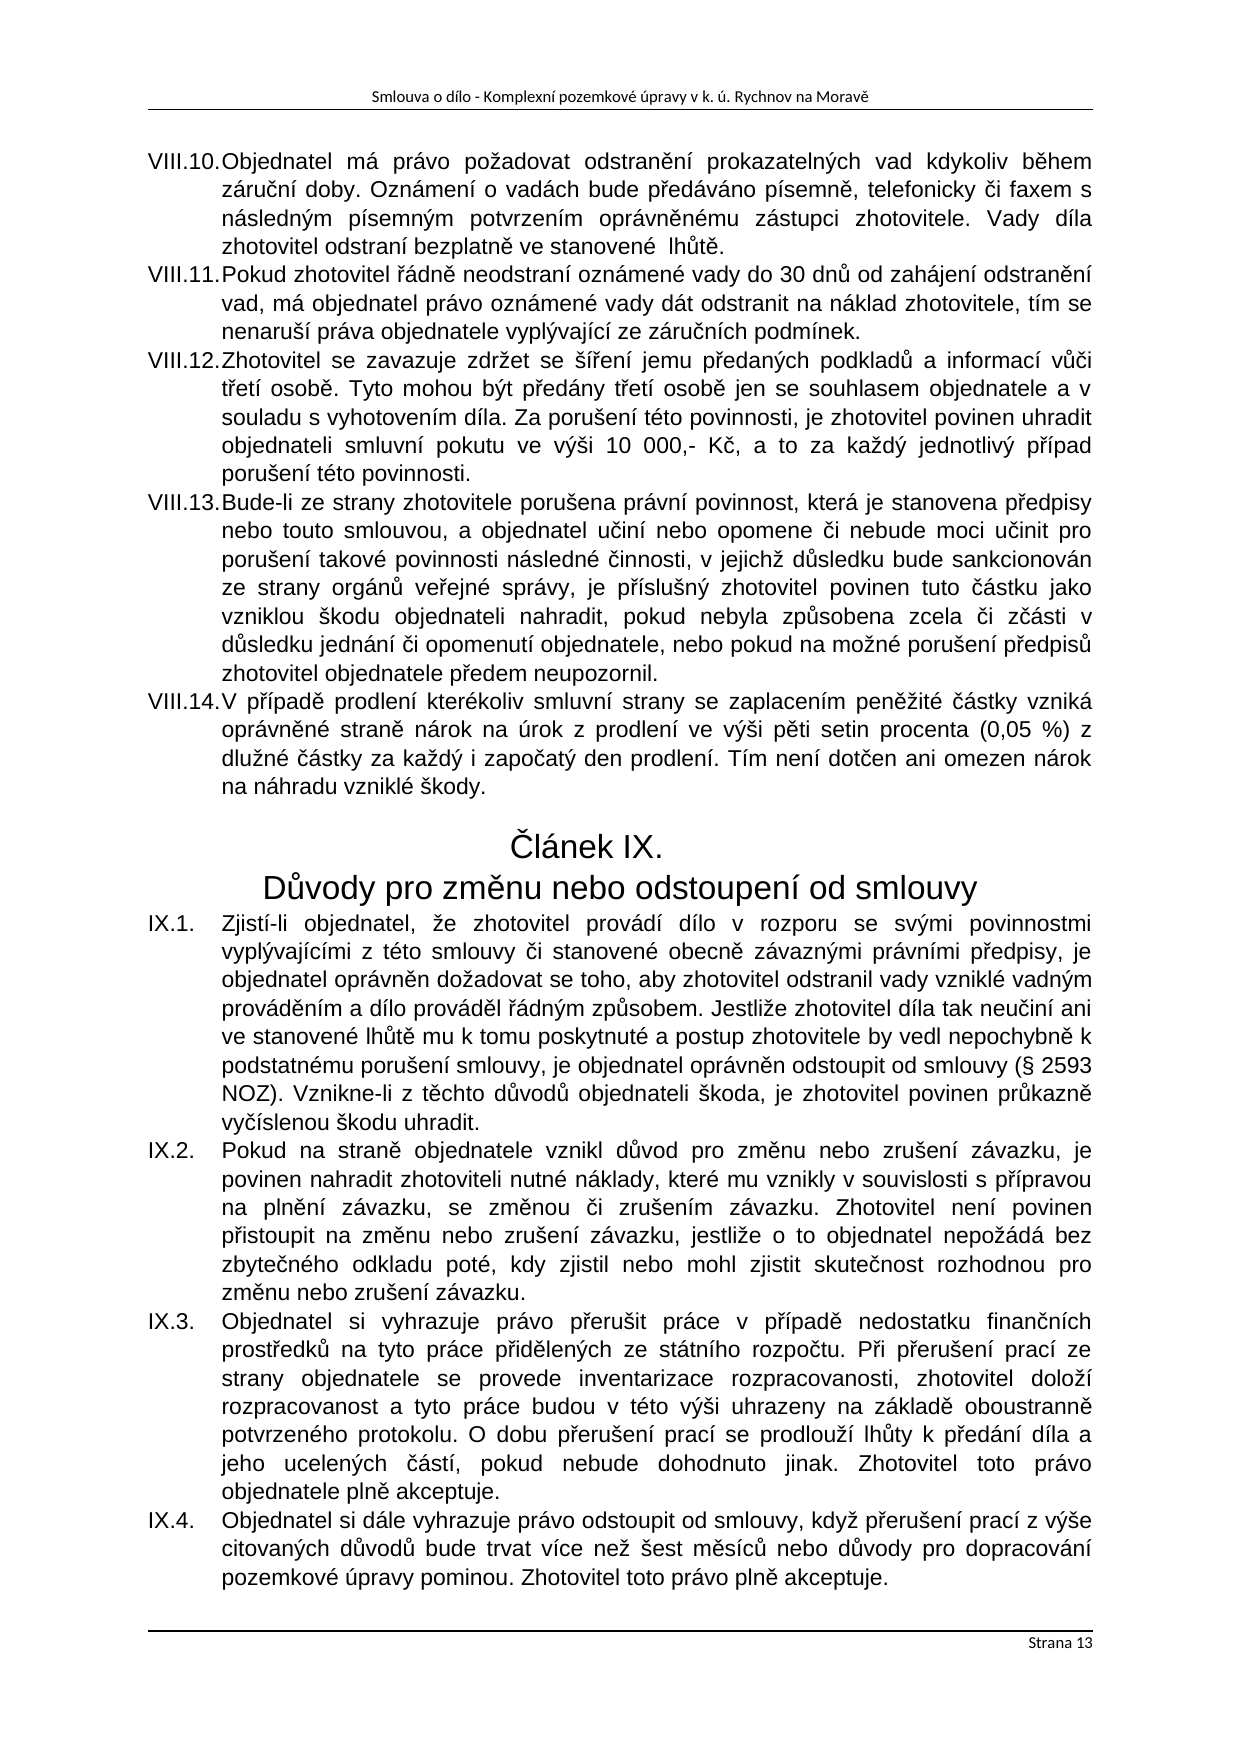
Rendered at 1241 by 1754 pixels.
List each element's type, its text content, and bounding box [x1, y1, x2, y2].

list Zjistí-li objednatel, že zhotovitel provádí dílo v rozporu se svými povinnostmi vyplývajícími z této smlouvy či stanovené obecně závaznými právními předpisy, je objednatel oprávněn dožadovat se toho, aby zhotovitel odstranil vady vzniklé vadným prováděním a dílo prováděl řádným způsobem. Jestliže zhotovitel díla tak neučiní ani ve stanovené lhůtě mu k tomu poskytnuté a postup zhotovitele by vedl nepochybně k podstatnému porušení smlouvy, je objednatel oprávněn odstoupit od smlouvy (§ 2593 NOZ). Vznikne-li z těchto důvodů objednateli škoda, je zhotovitel povinen průkazně vyčíslenou škodu uhradit. [148, 909, 1093, 1135]
list Objednatel si dále vyhrazuje právo odstoupit od smlouvy, když přerušení prací z výše citovaných důvodů bude trvat více než šest měsíců nebo důvody pro dopracování pozemkové úpravy pominou. Zhotovitel toto právo plně akceptuje. [148, 1507, 1093, 1590]
list Pokud zhotovitel řádně neodstraní oznámené vady do 30 dnů od zahájení odstranění vad, má objednatel právo oznámené vady dát odstranit na náklad zhotovitele, tím se nenaruší práva objednatele vyplývající ze záručních podmínek. [148, 261, 1093, 344]
list V případě prodlení kterékoliv smluvní strany se zaplacením peněžité částky vzniká oprávněné straně nárok na úrok z prodlení ve výši pěti setin procenta (0,05 %) z dlužné částky za každý i započatý den prodlení. Tím není dotčen ani omezen nárok na náhradu vzniklé škody. [148, 688, 1093, 799]
list Pokud na straně objednatele vznikl důvod pro změnu nebo zrušení závazku, je povinen nahradit zhotoviteli nutné náklady, které mu vznikly v souvislosti s přípravou na plnění závazku, se změnou či zrušením závazku. Zhotovitel není povinen přistoupit na změnu nebo zrušení závazku, jestliže o to objednatel nepožádá bez zbytečného odkladu poté, kdy zjistil nebo mohl zjistit skutečnost rozhodnou pro změnu nebo zrušení závazku. [148, 1137, 1093, 1306]
subtitle Důvody pro změnu nebo odstoupení od smlouvy [148, 827, 1093, 907]
list Zhotovitel se zavazuje zdržet se šíření jemu předaných podkladů a informací vůči třetí osobě. Tyto mohou být předány třetí osobě jen se souhlasem objednatele a v souladu s vyhotovením díla. Za porušení této povinnosti, je zhotovitel povinen uhradit objednateli smluvní pokutu ve výši 10 000,- Kč, a to za každý jednotlivý případ porušení této povinnosti. [148, 347, 1093, 487]
list Objednatel si vyhrazuje právo přerušit práce v případě nedostatku finančních prostředků na tyto práce přidělených ze státního rozpočtu. Při přerušení prací ze strany objednatele se provede inventarizace rozpracovanosti, zhotovitel doloží rozpracovanost a tyto práce budou v této výši uhrazeny na základě oboustranně potvrzeného protokolu. O dobu přerušení prací se prodlouží lhůty k předání díla a jeho ucelených částí, pokud nebude dohodnuto jinak. Zhotovitel toto právo objednatele plně akceptuje. [148, 1308, 1093, 1505]
list Bude-li ze strany zhotovitele porušena právní povinnost, která je stanovena předpisy nebo touto smlouvou, a objednatel učiní nebo opomene či nebude moci učinit pro porušení takové povinnosti následné činnosti, v jejichž důsledku bude sankcionován ze strany orgánů veřejné správy, je příslušný zhotovitel povinen tuto částku jako vzniklou škodu objednateli nahradit, pokud nebyla způsobena zcela či zčásti v důsledku jednání či opomenutí objednatele, nebo pokud na možné porušení předpisů zhotovitel objednatele předem neupozornil. [148, 489, 1093, 686]
list Objednatel má právo požadovat odstranění prokazatelných vad kdykoliv během záruční doby. Oznámení o vadách bude předáváno písemně, telefonicky či faxem s následným písemným potvrzením oprávněnému zástupci zhotovitele. Vady díla zhotovitel odstraní bezplatně ve stanovené lhůtě. [148, 148, 1093, 259]
